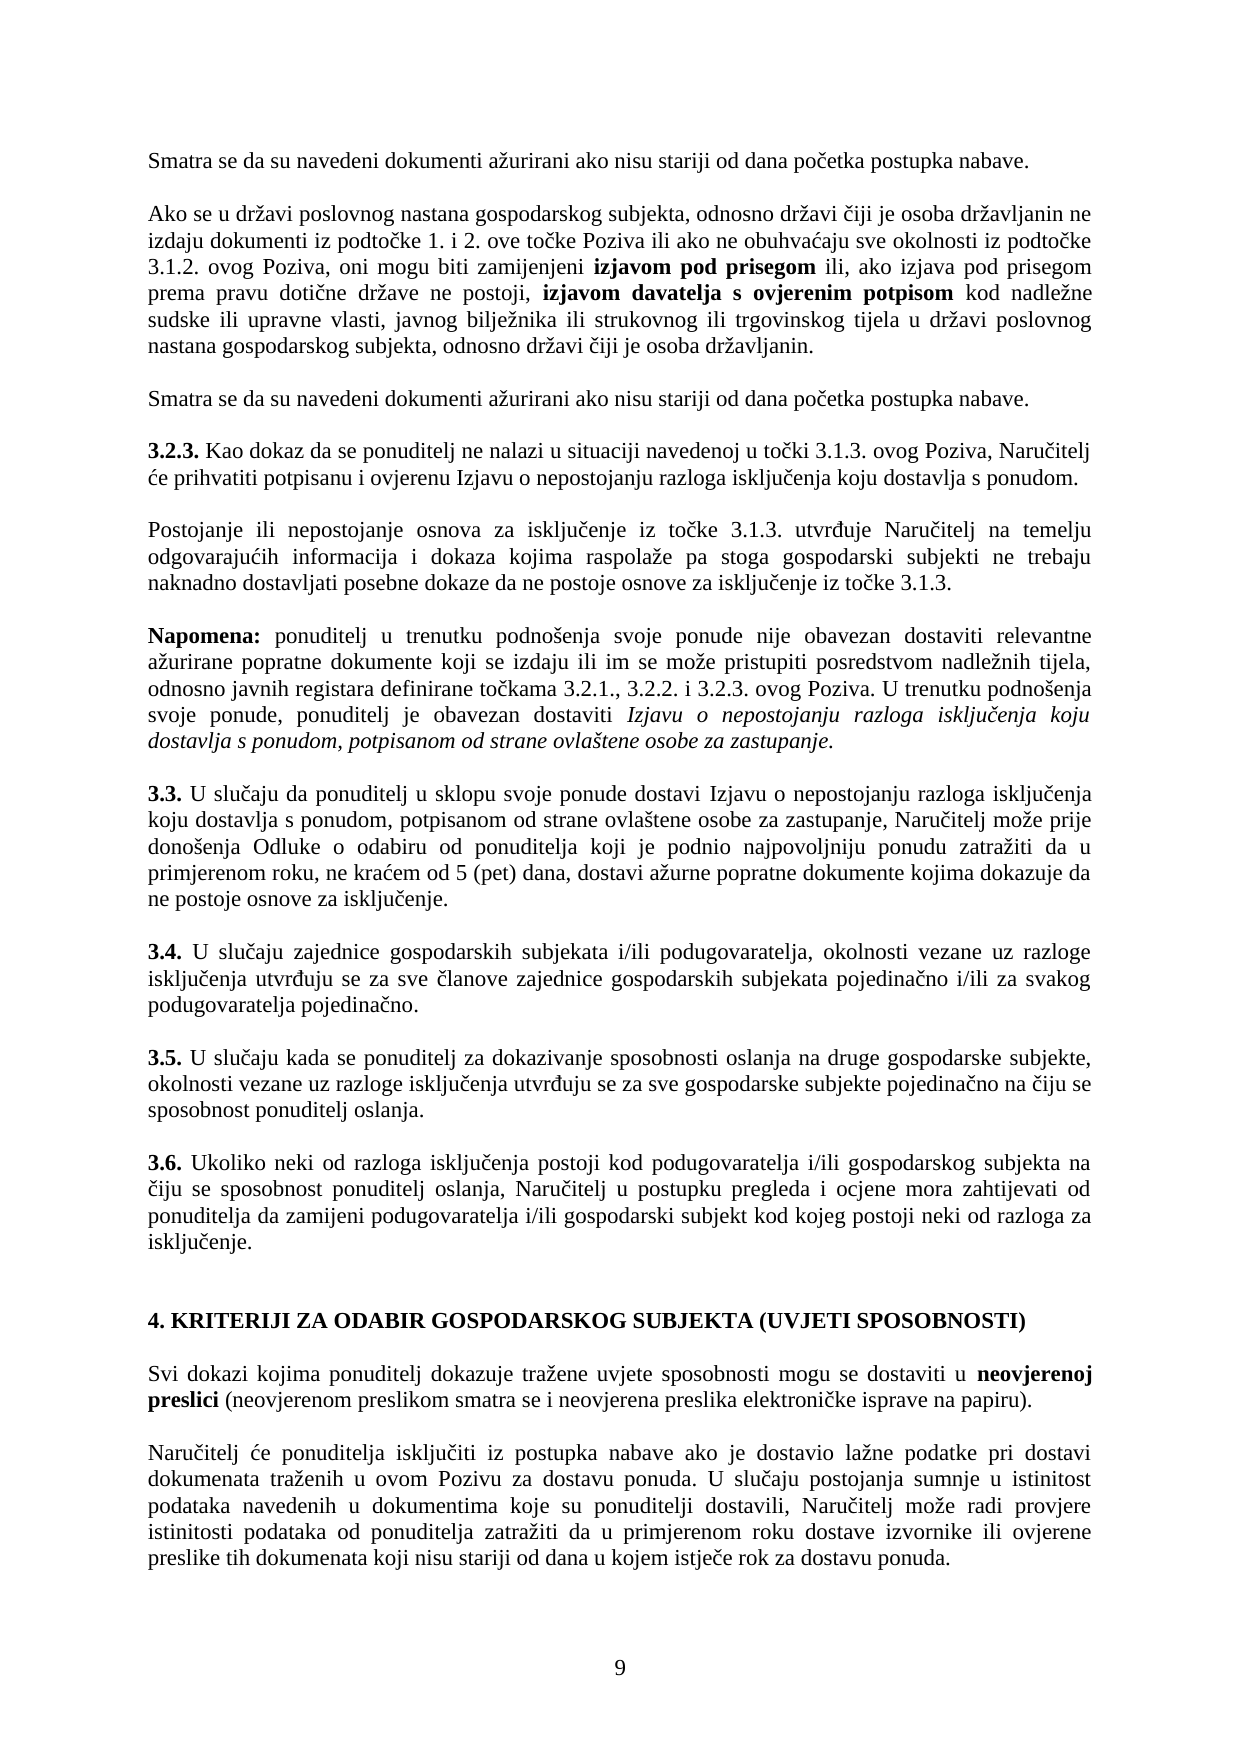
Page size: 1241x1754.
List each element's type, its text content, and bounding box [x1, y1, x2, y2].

text Postojanje ili nepostojanje osnova za isključenje iz točke 3.1.3. utvrđuje Naručitelj na temelju odgovarajućih informacija i dokaza kojima raspolaže pa stoga gospodarski subjekti ne trebaju naknadno dostavljati posebne dokaze da ne postoje osnove za isključenje iz točke 3.1.3. [148, 517, 1093, 596]
text Smatra se da su navedeni dokumenti ažurirani ako nisu stariji od dana početka postupka nabave. [148, 385, 1093, 411]
text Naručitelj će ponuditelja isključiti iz postupka nabave ako je dostavio lažne podatke pri dostavi dokumenata traženih u ovom Pozivu za dostavu ponuda. U slučaju postojanja sumnje u istinitost podataka navedenih u dokumentima koje su ponuditelji dostavili, Naručitelj može radi provjere istinitosti podataka od ponuditelja zatražiti da u primjerenom roku dostave izvornike ili ovjerene preslike tih dokumenata koji nisu stariji od dana u kojem istječe rok za dostavu ponuda. [148, 1439, 1093, 1571]
text Napomena: ponuditelj u trenutku podnošenja svoje ponude nije obavezan dostaviti relevantne ažurirane popratne dokumente koji se izdaju ili im se može pristupiti posredstvom nadležnih tijela, odnosno javnih registara definirane točkama 3.2.1., 3.2.2. i 3.2.3. ovog Poziva. U trenutku podnošenja svoje ponude, ponuditelj je obavezan dostaviti Izjavu o nepostojanju razloga isključenja koju dostavlja s ponudom, potpisanom od strane ovlaštene osobe za zastupanje. [148, 622, 1093, 754]
text 3.6. Ukoliko neki od razloga isključenja postoji kod podugovaratelja i/ili gospodarskog subjekta na čiju se sposobnost ponuditelj oslanja, Naručitelj u postupku pregleda i ocjene mora zahtijevati od ponuditelja da zamijeni podugovaratelja i/ili gospodarski subjekt kod kojeg postoji neki od razloga za isključenje. [148, 1149, 1093, 1254]
text 3.4. U slučaju zajednice gospodarskih subjekata i/ili podugovaratelja, okolnosti vezane uz razloge isključenja utvrđuju se za sve članove zajednice gospodarskih subjekata pojedinačno i/ili za svakog podugovaratelja pojedinačno. [148, 938, 1093, 1017]
text Ako se u državi poslovnog nastana gospodarskog subjekta, odnosno državi čiji je osoba državljanin ne izdaju dokumenti iz podtočke 1. i 2. ove točke Poziva ili ako ne obuhvaćaju sve okolnosti iz podtočke 3.1.2. ovog Poziva, oni mogu biti zamijenjeni izjavom pod prisegom ili, ako izjava pod prisegom prema pravu dotične države ne postoji, izjavom davatelja s ovjerenim potpisom kod nadležne sudske ili upravne vlasti, javnog bilježnika ili strukovnog ili trgovinskog tijela u državi poslovnog nastana gospodarskog subjekta, odnosno državi čiji je osoba državljanin. [148, 200, 1093, 358]
text 3.2.3. Kao dokaz da se ponuditelj ne nalazi u situaciji navedenoj u točki 3.1.3. ovog Poziva, Naručitelj će prihvatiti potpisanu i ovjerenu Izjavu o nepostojanju razloga isključenja koju dostavlja s ponudom. [148, 437, 1093, 490]
text Smatra se da su navedeni dokumenti ažurirani ako nisu stariji od dana početka postupka nabave. [148, 148, 1093, 174]
text Svi dokazi kojima ponuditelj dokazuje tražene uvjete sposobnosti mogu se dostaviti u neovjerenoj preslici (neovjerenom preslikom smatra se i neovjerena preslika elektroničke isprave na papiru). [148, 1360, 1093, 1413]
text 3.5. U slučaju kada se ponuditelj za dokazivanje sposobnosti oslanja na druge gospodarske subjekte, okolnosti vezane uz razloge isključenja utvrđuju se za sve gospodarske subjekte pojedinačno na čiju se sposobnost ponuditelj oslanja. [148, 1044, 1093, 1123]
subtitle 4. KRITERIJI ZA ODABIR GOSPODARSKOG SUBJEKTA (UVJETI SPOSOBNOSTI) [148, 1307, 1093, 1333]
text 3.3. U slučaju da ponuditelj u sklopu svoje ponude dostavi Izjavu o nepostojanju razloga isključenja koju dostavlja s ponudom, potpisanom od strane ovlaštene osobe za zastupanje, Naručitelj može prije donošenja Odluke o odabiru od ponuditelja koji je podnio najpovoljniju ponudu zatražiti da u primjerenom roku, ne kraćem od 5 (pet) dana, dostavi ažurne popratne dokumente kojima dokazuje da ne postoje osnove za isključenje. [148, 780, 1093, 912]
